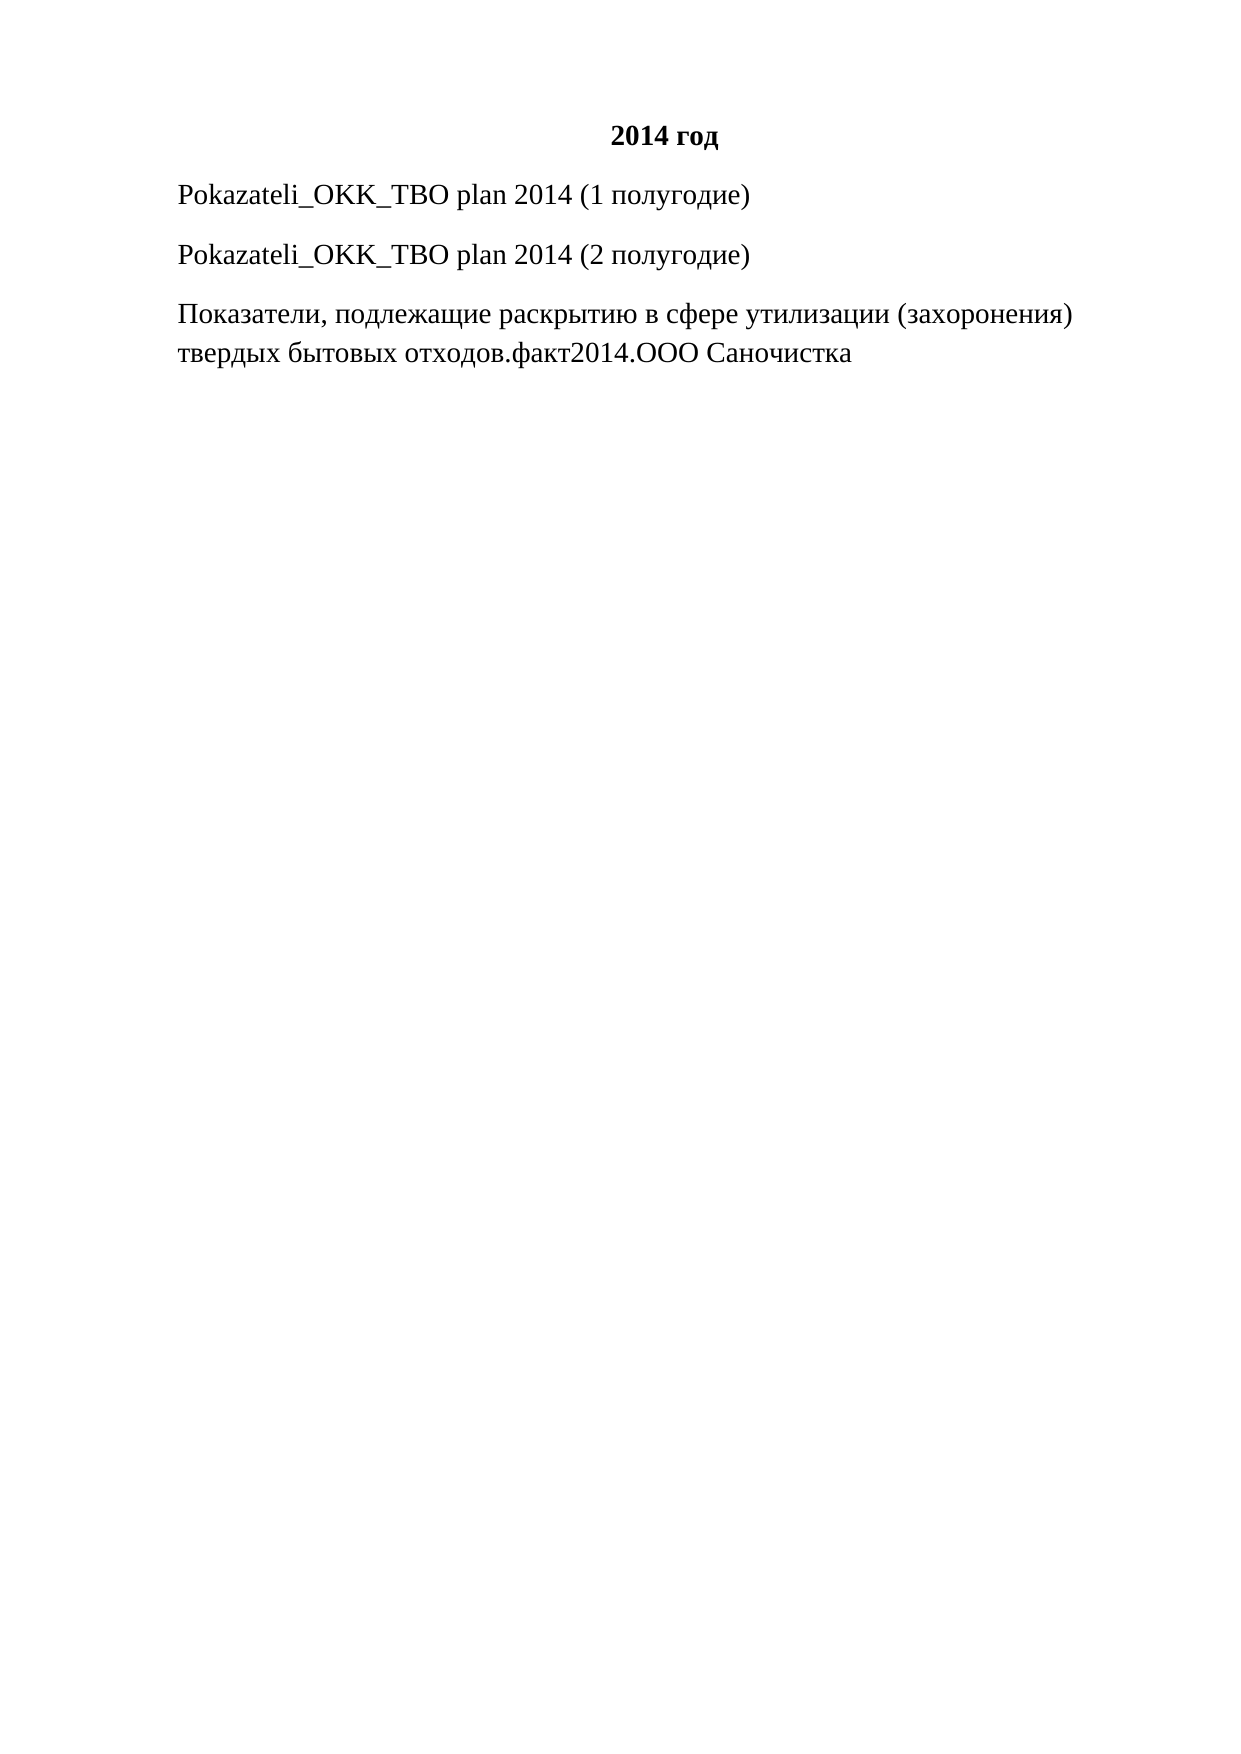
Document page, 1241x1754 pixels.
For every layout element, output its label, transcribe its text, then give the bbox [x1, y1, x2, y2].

text Pokazateli_OKK_TBO plan 2014 (1 полугодие) [177, 177, 1152, 211]
text Pokazateli_OKK_TBO plan 2014 (2 полугодие) [177, 237, 1152, 270]
text Показатели, подлежащие раскрытию в сфере утилизации (захоронения) твердых бытовых отходов.факт2014.ООО Саночистка [177, 296, 1152, 368]
text 2014 год [177, 118, 1152, 152]
